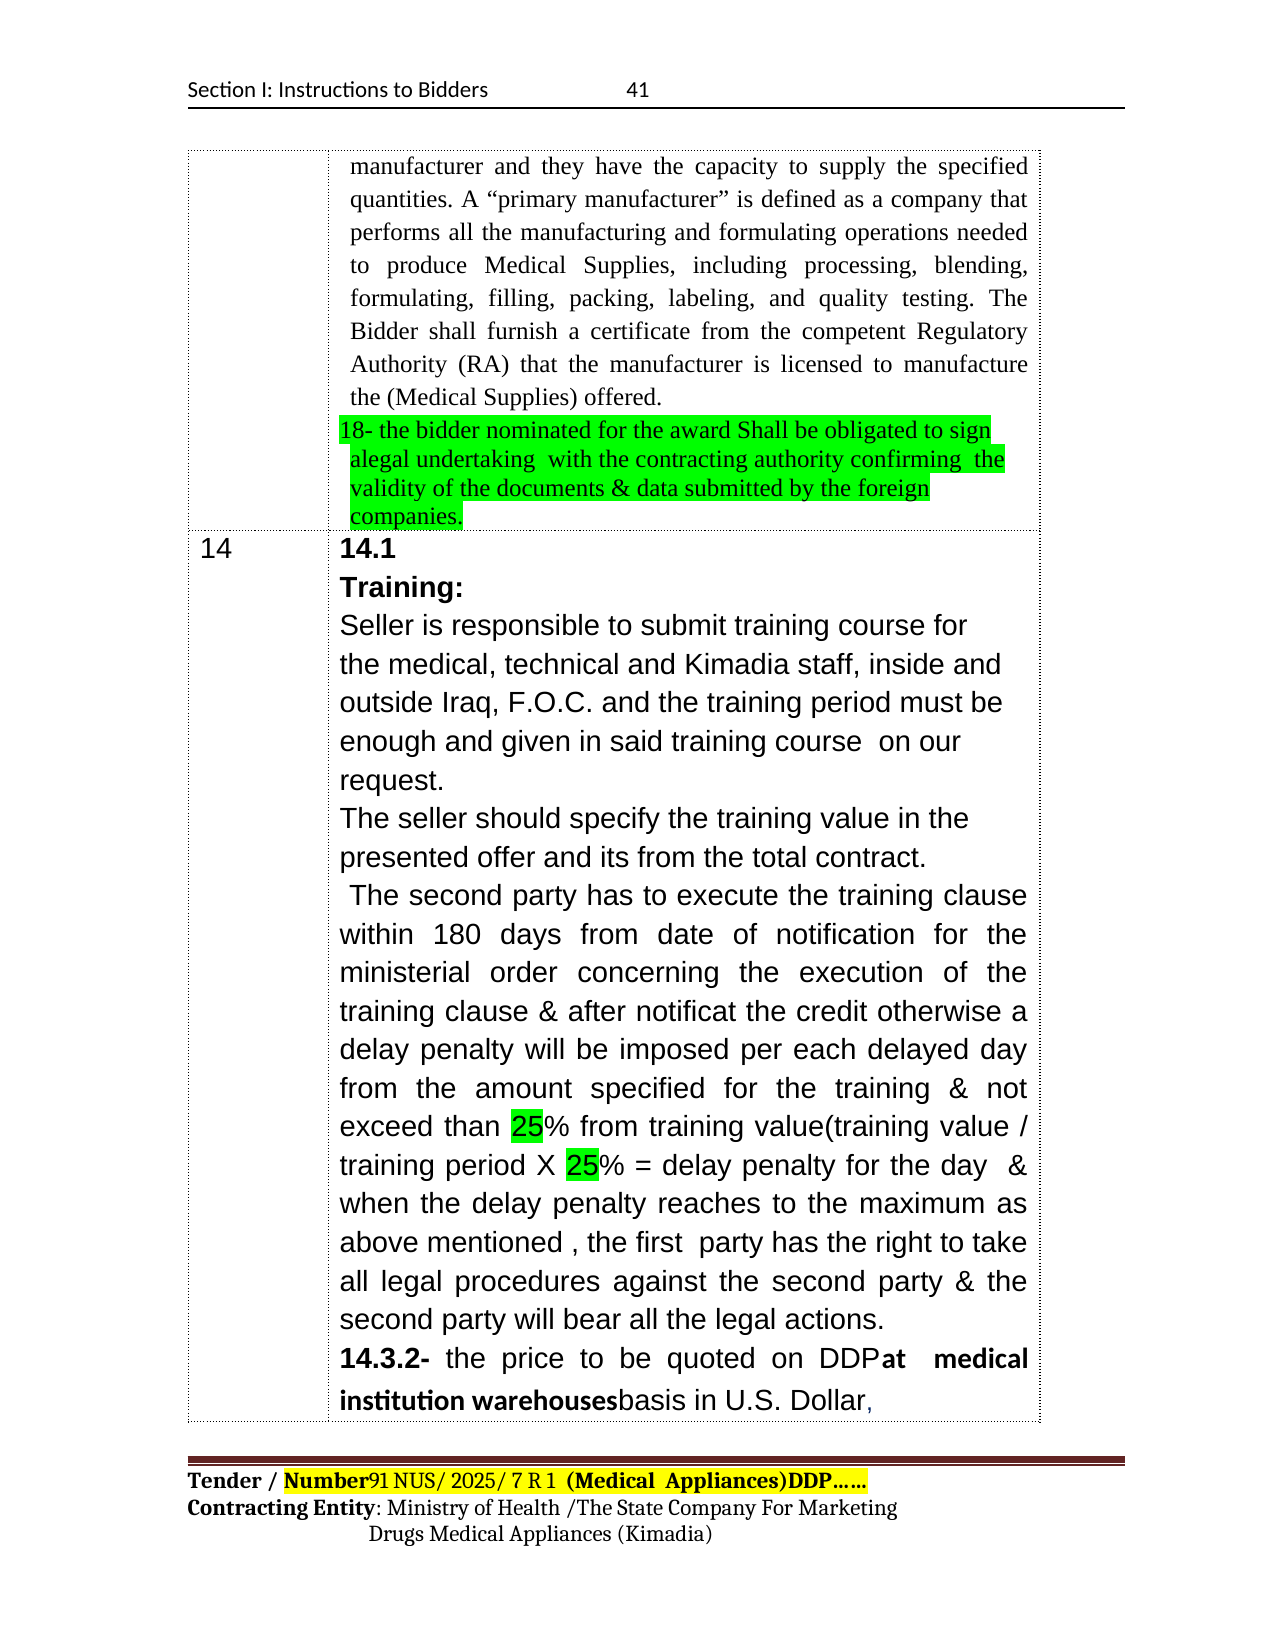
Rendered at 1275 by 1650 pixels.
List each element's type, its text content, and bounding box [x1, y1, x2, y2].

table_cell ITB 12.1 [188, 150, 328, 530]
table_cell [328, 530, 1040, 1421]
table_cell 14 [188, 530, 328, 1421]
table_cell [328, 150, 1040, 530]
